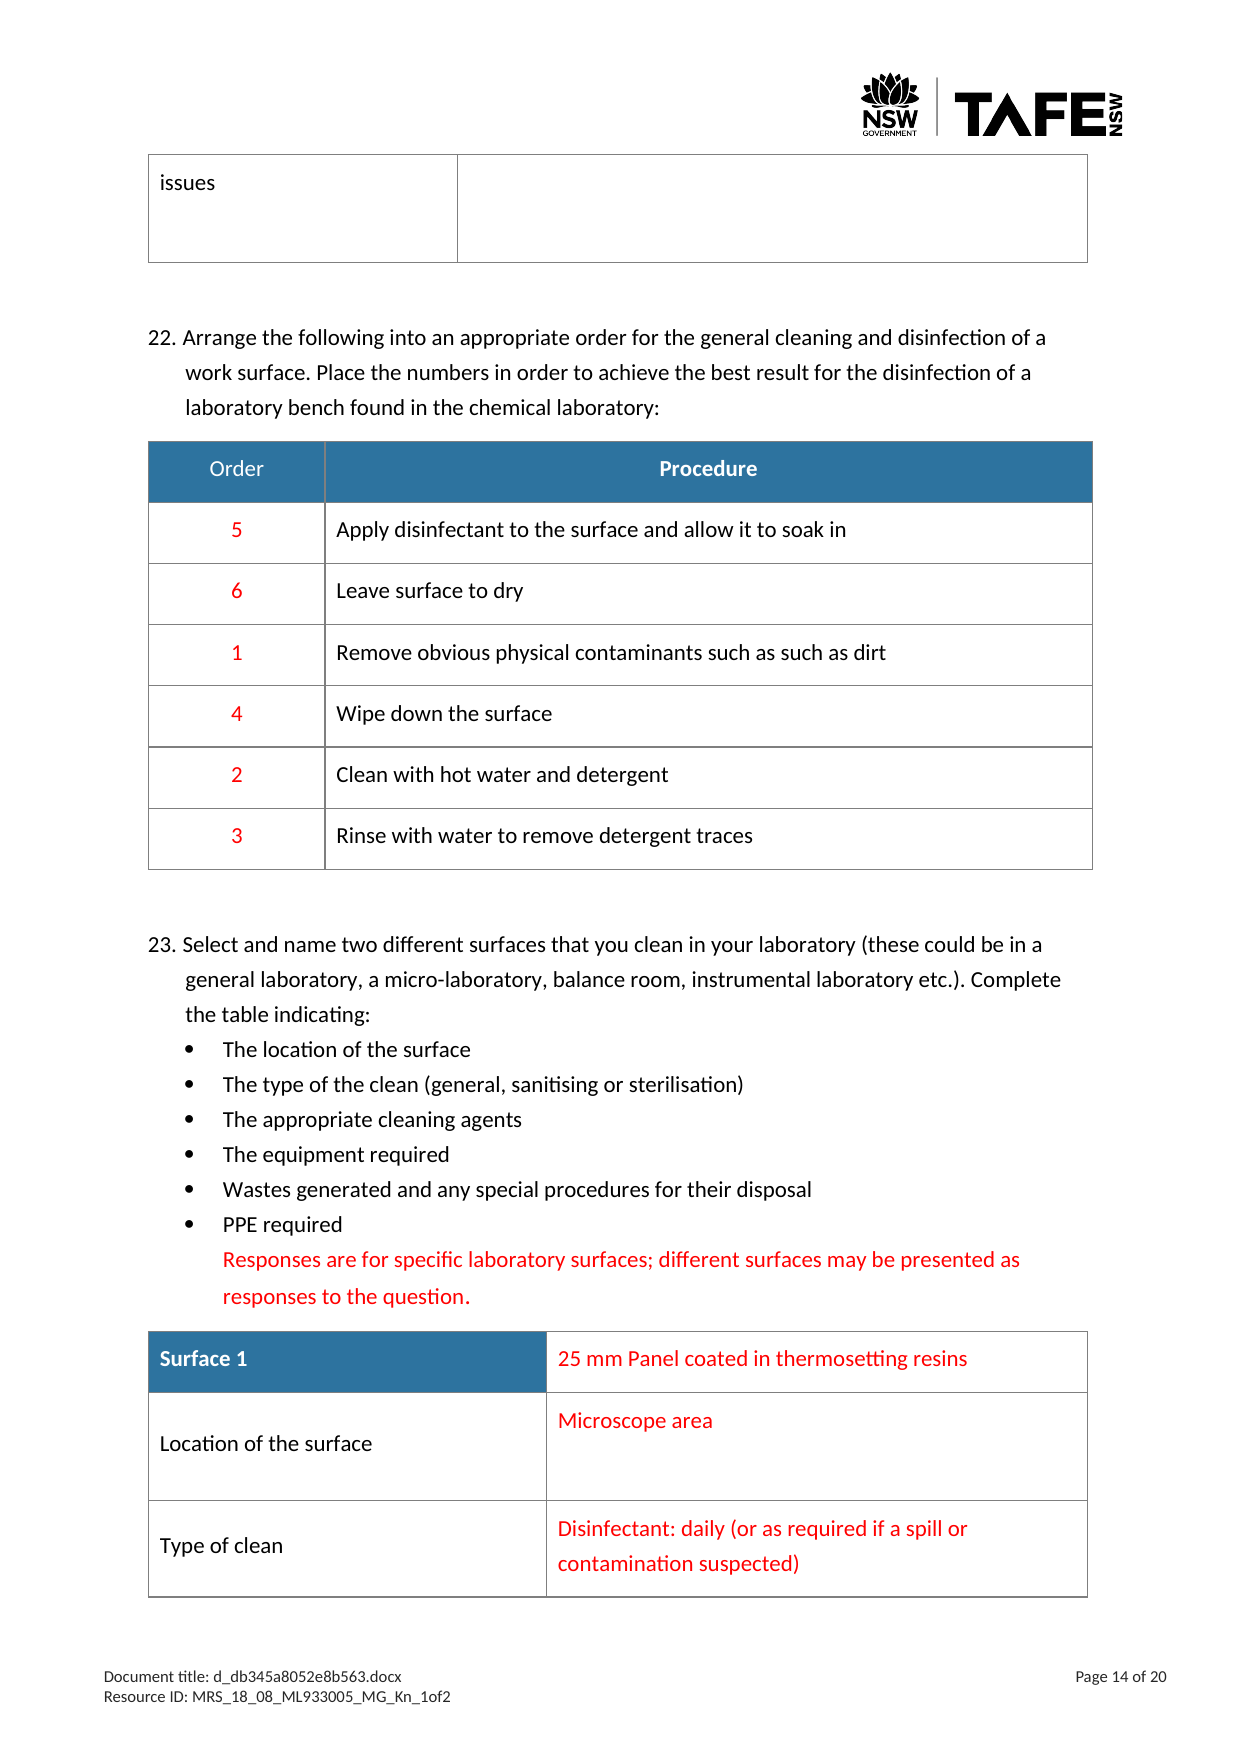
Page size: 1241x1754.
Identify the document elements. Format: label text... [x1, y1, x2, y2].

table_cell Wipe down the surface [326, 686, 1092, 746]
table_cell Clean with hot water and detergent [326, 748, 1092, 808]
list The type of the clean (general, sanitising or sterilisation) [185, 1070, 1092, 1098]
table_cell Location of the surface [149, 1393, 546, 1500]
list Wastes generated and any special procedures for their disposal [185, 1175, 1092, 1203]
table_header 25 mm Panel coated in thermosetting resins [547, 1332, 1087, 1392]
table_cell Microscope area [547, 1393, 1087, 1500]
table_header Surface 1 [149, 1332, 546, 1392]
table_cell Rinse with water to remove detergent traces [326, 809, 1092, 869]
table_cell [149, 155, 457, 262]
table_header Order [149, 442, 324, 502]
list Arrange the following into an appropriate order for the general cleaning and disinfection of a work surface. Place the numbers in order to achieve the best result for the disinfection of a laboratory bench found in the chemical laboratory: [148, 323, 1092, 421]
list The equipment required [185, 1140, 1092, 1168]
table_cell 5 [149, 503, 324, 563]
table_cell Disinfectant: daily (or as required if a spill or contamination suspected) [547, 1501, 1087, 1596]
table_cell Type of clean [149, 1501, 546, 1596]
list Responses are for specific laboratory surfaces; different surfaces may be presented as responses to the question. [223, 1245, 1092, 1311]
table_cell Leave surface to dry [326, 564, 1092, 624]
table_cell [458, 155, 1087, 262]
table_cell 4 [149, 686, 324, 746]
table_cell 1 [149, 625, 324, 685]
list The appropriate cleaning agents [185, 1105, 1092, 1133]
picture [861, 71, 1123, 137]
list The location of the surface [185, 1035, 1092, 1063]
table_header Procedure [326, 442, 1092, 502]
table_cell Apply disinfectant to the surface and allow it to soak in [326, 503, 1092, 563]
table_cell 6 [149, 564, 324, 624]
list Select and name two different surfaces that you clean in your laboratory (these could be in a general laboratory, a micro-laboratory, balance room, instrumental laboratory etc.). Complete the table indicating: [148, 930, 1092, 1028]
table_cell 2 [149, 748, 324, 808]
table_cell Remove obvious physical contaminants such as such as dirt [326, 625, 1092, 685]
list PPE required [185, 1210, 1092, 1238]
table_cell 3 [149, 809, 324, 869]
